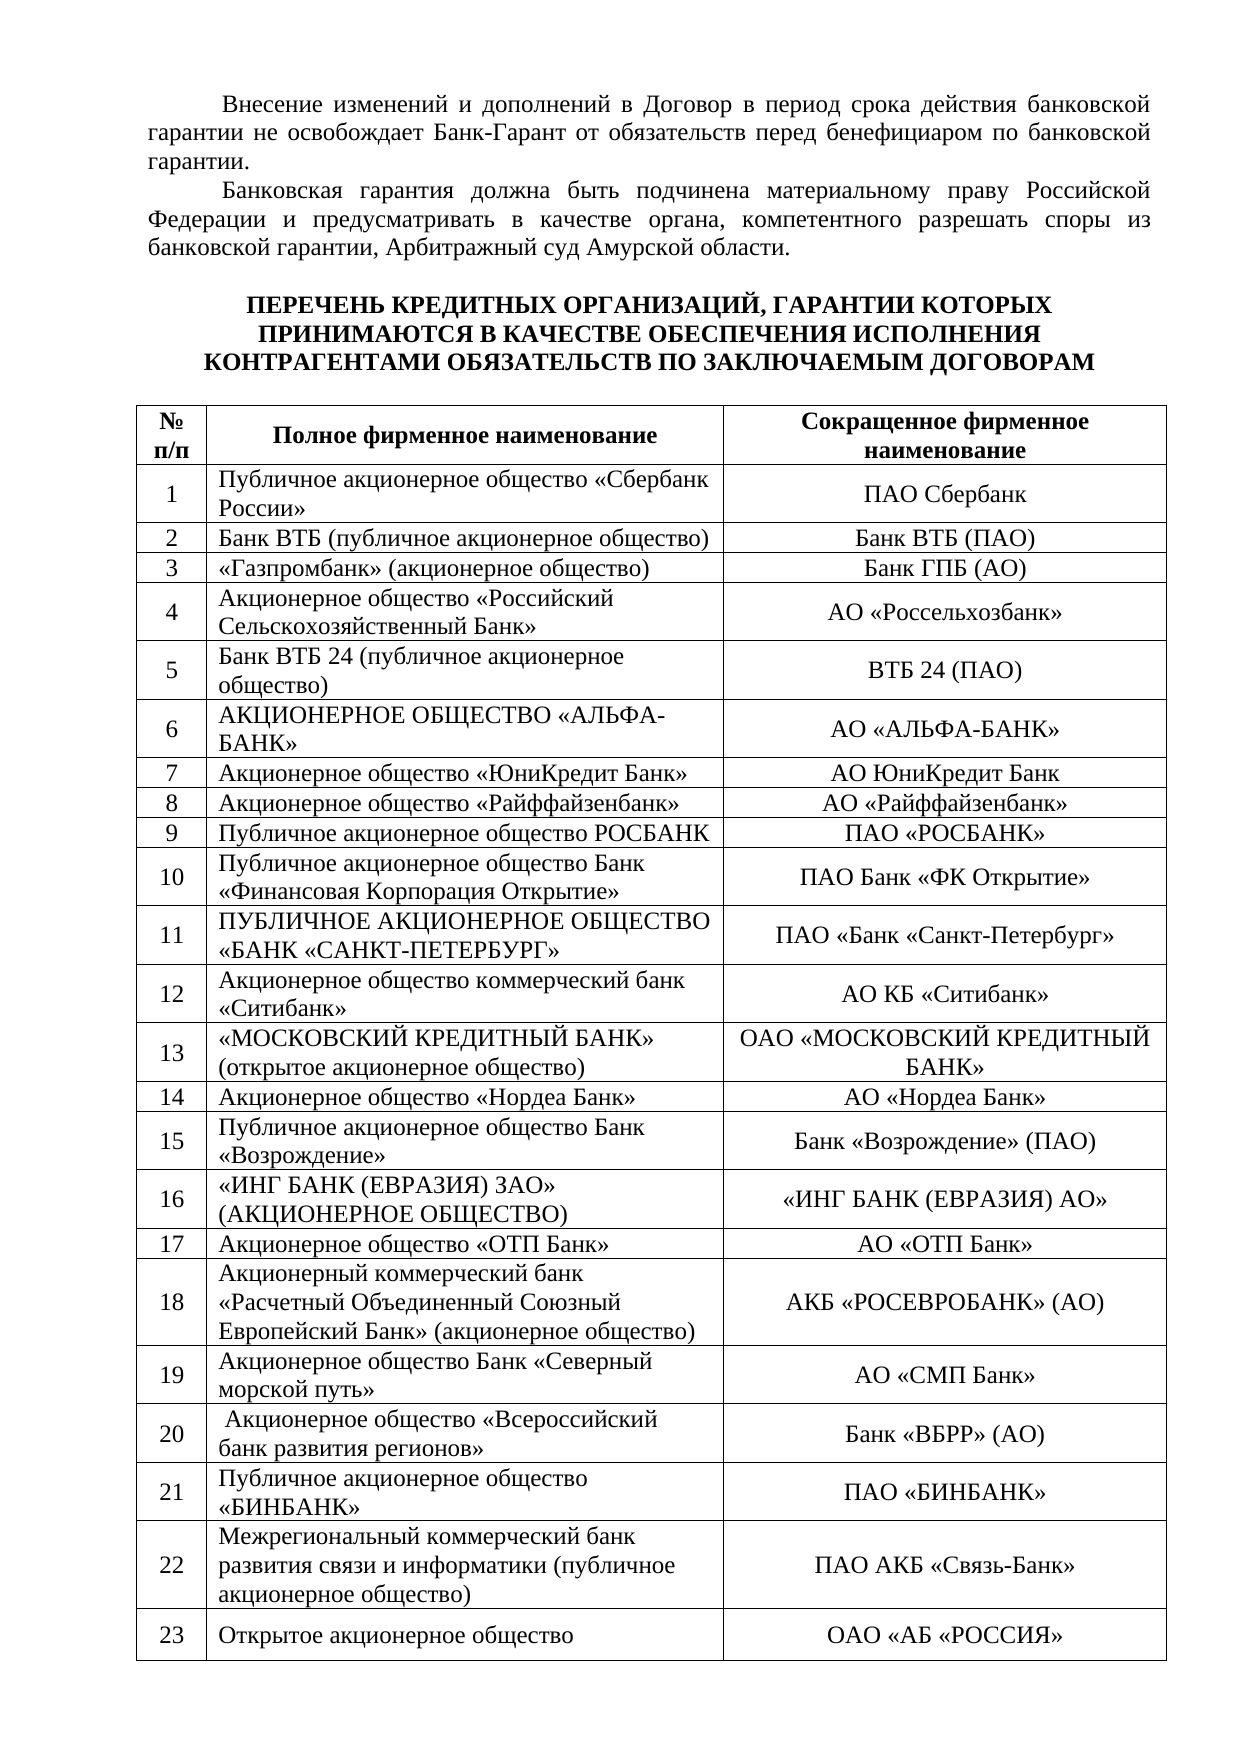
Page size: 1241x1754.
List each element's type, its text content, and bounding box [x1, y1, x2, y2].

table_cell 12 [137, 965, 206, 1022]
table_cell «МОСКОВСКИЙ КРЕДИТНЫЙ БАНК» (открытое акционерное общество) [207, 1023, 723, 1081]
text ПЕРЕЧЕНЬ КРЕДИТНЫХ ОРГАНИЗАЦИЙ, ГАРАНТИИ КОТОРЫХ ПРИНИМАЮТСЯ В КАЧЕСТВЕ ОБЕСПЕЧЕНИЯ ИСПОЛНЕНИЯ КОНТРАГЕНТАМИ ОБЯЗАТЕЛЬСТВ ПО ЗАКЛЮЧАЕМЫМ ДОГОВОРАМ [148, 290, 1152, 376]
table_cell 5 [137, 641, 206, 699]
table_cell ОАО «АБ «РОССИЯ» [724, 1609, 1166, 1659]
table_cell Акционерный коммерческий банк «Расчетный Объединенный Союзный Европейский Банк» (акционерное общество) [207, 1259, 723, 1345]
table_cell 10 [137, 848, 206, 905]
table_cell Публичное акционерное общество Банк «Возрождение» [207, 1112, 723, 1169]
table_cell ПАО АКБ «Связь-Банк» [724, 1521, 1166, 1608]
table_cell ПУБЛИЧНОЕ АКЦИОНЕРНОЕ ОБЩЕСТВО «БАНК «САНКТ-ПЕТЕРБУРГ» [207, 906, 723, 964]
table_cell 2 [137, 523, 206, 552]
table_cell «ИНГ БАНК (ЕВРАЗИЯ) ЗАО» (АКЦИОНЕРНОЕ ОБЩЕСТВО) [207, 1170, 723, 1228]
table_cell АКБ «РОСЕВРОБАНК» (АО) [724, 1259, 1166, 1345]
table_cell Публичное акционерное общество РОСБАНК [207, 818, 723, 847]
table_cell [207, 1609, 723, 1659]
table_header Полное фирменное наименование [207, 406, 723, 463]
table_cell АО «Россельхозбанк» [724, 583, 1166, 640]
table_cell 4 [137, 583, 206, 640]
table_cell ОАО «МОСКОВСКИЙ КРЕДИТНЫЙ БАНК» [724, 1023, 1166, 1081]
table_cell АО «Райффайзенбанк» [724, 788, 1166, 817]
table_cell Банк ВТБ (ПАО) [724, 523, 1166, 552]
table_cell ПАО «БИНБАНК» [724, 1463, 1166, 1520]
table_cell АО «ОТП Банк» [724, 1229, 1166, 1257]
table_cell 9 [137, 818, 206, 847]
table_header № п/п [137, 406, 206, 463]
table_cell ПАО Банк «ФК Открытие» [724, 848, 1166, 905]
table_cell Банк ВТБ (публичное акционерное общество) [207, 523, 723, 552]
table_cell 8 [137, 788, 206, 817]
table_cell 23 [137, 1609, 206, 1659]
table_cell ПАО «РОСБАНК» [724, 818, 1166, 847]
table_cell АО «Нордеа Банк» [724, 1082, 1166, 1111]
table_cell 16 [137, 1170, 206, 1228]
table_cell Межрегиональный коммерческий банк развития связи и информатики (публичное акционерное общество) [207, 1521, 723, 1608]
table_cell 18 [137, 1259, 206, 1345]
table_cell Акционерное общество «Всероссийский банк развития регионов» [207, 1404, 723, 1462]
table_cell ПАО «Банк «Санкт-Петербург» [724, 906, 1166, 964]
table_cell 14 [137, 1082, 206, 1111]
table_cell Публичное акционерное общество «БИНБАНК» [207, 1463, 723, 1520]
table_cell 19 [137, 1346, 206, 1403]
table_cell Акционерное общество «Райффайзенбанк» [207, 788, 723, 817]
table_cell «ИНГ БАНК (ЕВРАЗИЯ) АО» [724, 1170, 1166, 1228]
table_cell «Газпромбанк» (акционерное общество) [207, 553, 723, 582]
table_cell Акционерное общество «ОТП Банк» [207, 1229, 723, 1257]
table_cell ПАО Сбербанк [724, 465, 1166, 522]
text Банковская гарантия должна быть подчинена материальному праву Российской Федерации и предусматривать в качестве органа, компетентного разрешать споры из банковской гарантии, Арбитражный суд Амурской области. [148, 175, 1152, 261]
table_cell Банк ВТБ 24 (публичное акционерное общество) [207, 641, 723, 699]
table_cell 15 [137, 1112, 206, 1169]
table_cell АО КБ «Ситибанк» [724, 965, 1166, 1022]
table_cell Акционерное общество «ЮниКредит Банк» [207, 758, 723, 787]
table_cell 7 [137, 758, 206, 787]
table_cell 1 [137, 465, 206, 522]
table_cell 17 [137, 1229, 206, 1257]
table_cell Банк «ВБРР» (АО) [724, 1404, 1166, 1462]
table_header Сокращенное фирменное наименование [724, 406, 1166, 463]
table_cell 21 [137, 1463, 206, 1520]
table_cell АО «АЛЬФА-БАНК» [724, 700, 1166, 757]
table_cell Публичное акционерное общество Банк «Финансовая Корпорация Открытие» [207, 848, 723, 905]
table_cell 11 [137, 906, 206, 964]
table_cell Акционерное общество коммерческий банк «Ситибанк» [207, 965, 723, 1022]
table_cell АО ЮниКредит Банк [724, 758, 1166, 787]
table_cell 13 [137, 1023, 206, 1081]
table_cell Акционерное общество «Российский Сельскохозяйственный Банк» [207, 583, 723, 640]
table_cell 20 [137, 1404, 206, 1462]
table_cell АО «СМП Банк» [724, 1346, 1166, 1403]
table_cell 22 [137, 1521, 206, 1608]
table_cell Акционерное общество Банк «Северный морской путь» [207, 1346, 723, 1403]
table_cell Банк «Возрождение» (ПАО) [724, 1112, 1166, 1169]
table_cell 3 [137, 553, 206, 582]
table_cell АКЦИОНЕРНОЕ ОБЩЕСТВО «АЛЬФА-БАНК» [207, 700, 723, 757]
table_cell ВТБ 24 (ПАО) [724, 641, 1166, 699]
text Внесение изменений и дополнений в Договор в период срока действия банковской гарантии не освобождает Банк-Гарант от обязательств перед бенефициаром по банковской гарантии. [148, 89, 1152, 175]
table_cell Публичное акционерное общество «Сбербанк России» [207, 465, 723, 522]
table_cell Акционерное общество «Нордеа Банк» [207, 1082, 723, 1111]
table_cell Банк ГПБ (АО) [724, 553, 1166, 582]
table_cell 6 [137, 700, 206, 757]
